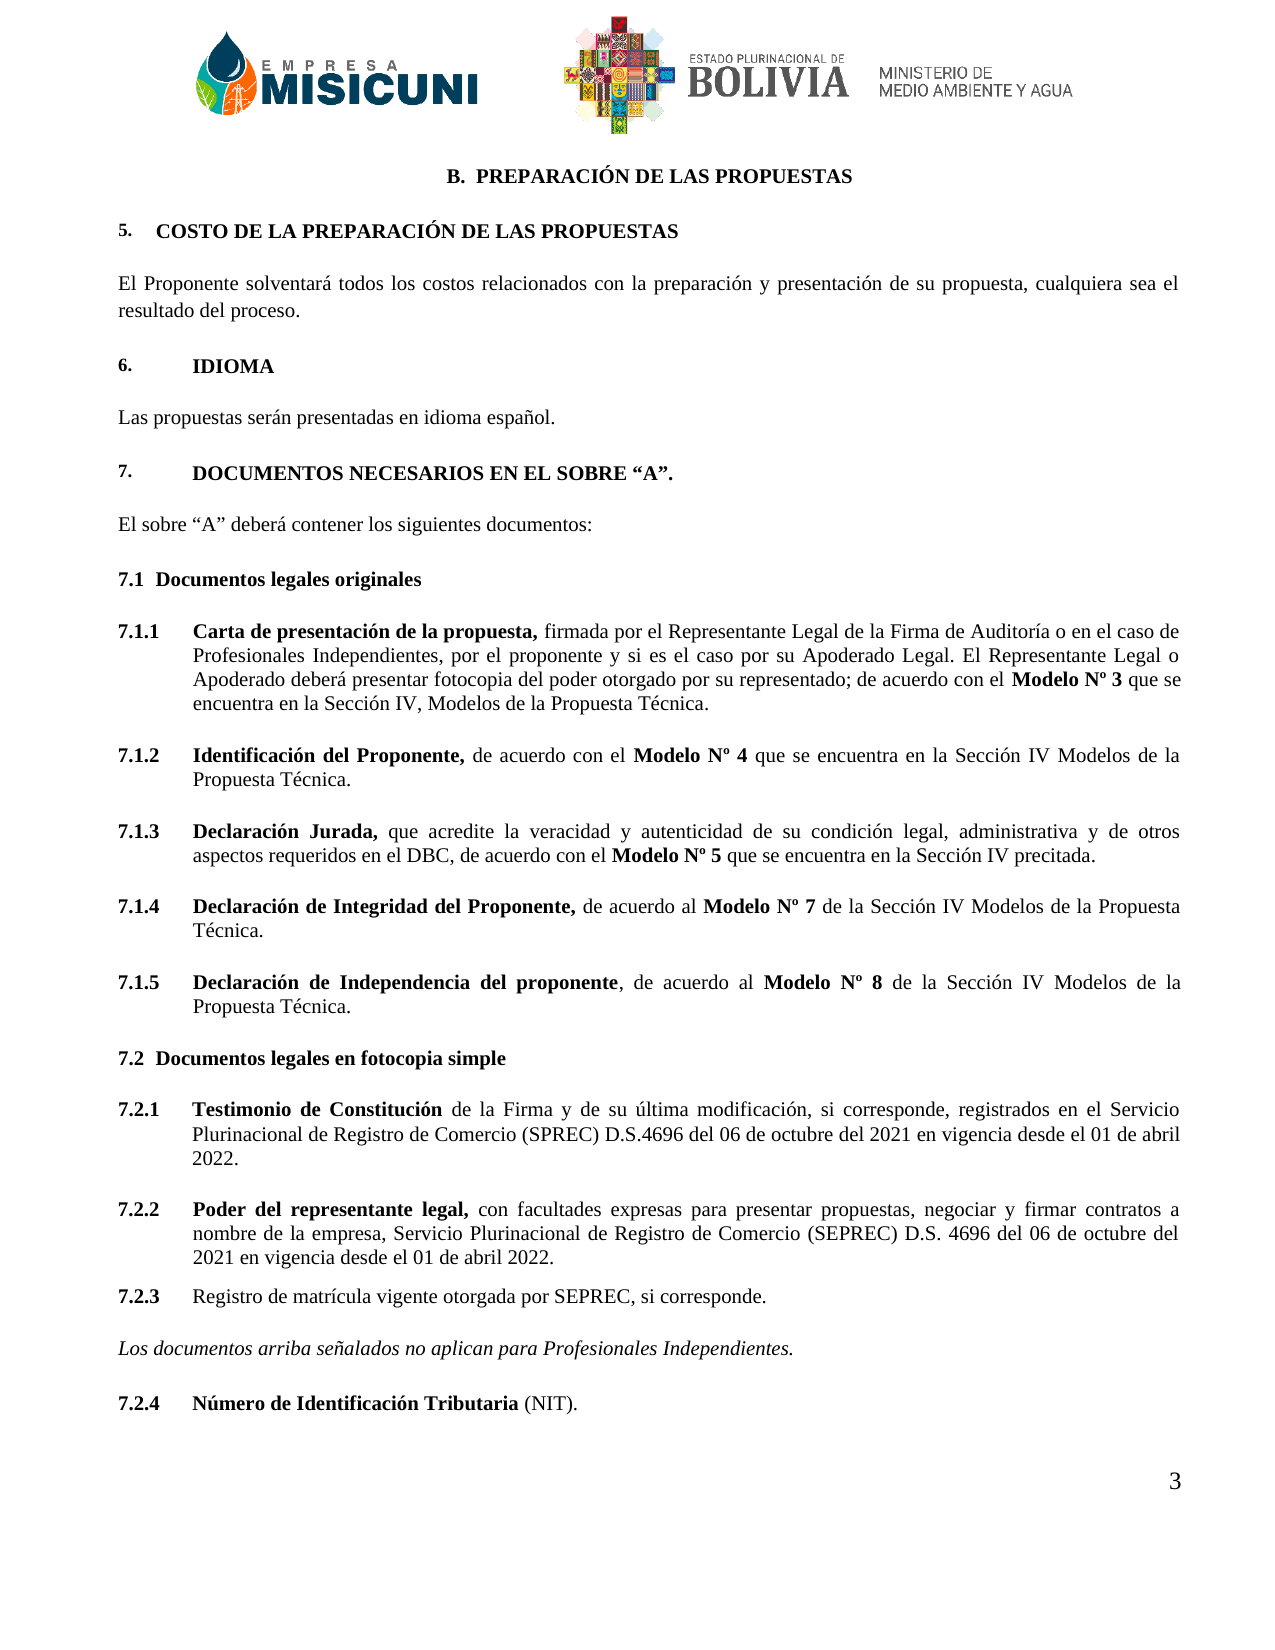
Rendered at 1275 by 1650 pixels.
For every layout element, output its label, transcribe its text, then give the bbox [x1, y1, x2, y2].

list Declaración de Integridad del Proponente, de acuerdo al Modelo Nº 7 de la Sección IV Modelos de la Propuesta Técnica. [118, 894, 1181, 942]
list Documentos legales originales [118, 567, 1181, 591]
picture [190, 27, 478, 118]
text El Proponente solventará todos los costos relacionados con la preparación y presentación de su propuesta, cualquiera sea el resultado del proceso. [118, 271, 1181, 322]
list Testimonio de Constitución de la Firma y de su última modificación, si corresponde, registrados en el Servicio Plurinacional de Registro de Comercio (SPREC) D.S.4696 del 06 de octubre del 2021 en vigencia desde el 01 de abril 2022. [118, 1097, 1181, 1169]
list IDIOMA [118, 353, 1181, 378]
list DOCUMENTOS NECESARIOS EN EL SOBRE “A”. [118, 460, 1181, 484]
list Registro de matrícula vigente otorgada por SEPREC, si corresponde. [118, 1284, 1181, 1308]
text Las propuestas serán presentadas en idioma español. [118, 405, 1181, 429]
list COSTO DE LA PREPARACIÓN DE LAS PROPUESTAS [118, 219, 1181, 243]
text Los documentos arriba señalados no aplican para Profesionales Independientes. [118, 1336, 1181, 1360]
text B. PREPARACIÓN DE LAS PROPUESTAS [118, 164, 1181, 188]
list Identificación del Proponente, de acuerdo con el Modelo Nº 4 que se encuentra en la Sección IV Modelos de la Propuesta Técnica. [118, 743, 1181, 791]
list Declaración de Independencia del proponente, de acuerdo al Modelo Nº 8 de la Sección IV Modelos de la Propuesta Técnica. [118, 970, 1181, 1018]
list Carta de presentación de la propuesta, firmada por el Representante Legal de la Firma de Auditoría o en el caso de Profesionales Independientes, por el proponente y si es el caso por su Apoderado Legal. El Representante Legal o Apoderado deberá presentar fotocopia del poder otorgado por su representado; de acuerdo con el Modelo Nº 3 que se encuentra en la Sección IV, Modelos de la Propuesta Técnica. [118, 619, 1181, 715]
list Poder del representante legal, con facultades expresas para presentar propuestas, negociar y firmar contratos a nombre de la empresa, Servicio Plurinacional de Registro de Comercio (SEPREC) D.S. 4696 del 06 de octubre del 2021 en vigencia desde el 01 de abril 2022. [118, 1197, 1181, 1269]
text El sobre “A” deberá contener los siguientes documentos: [118, 512, 1181, 536]
picture [548, 0, 1088, 150]
list Documentos legales en fotocopia simple [118, 1046, 1181, 1070]
list Declaración Jurada, que acredite la veracidad y autenticidad de su condición legal, administrativa y de otros aspectos requeridos en el DBC, de acuerdo con el Modelo Nº 5 que se encuentra en la Sección IV precitada. [118, 818, 1181, 867]
list Número de Identificación Tributaria (NIT). [118, 1391, 1181, 1415]
